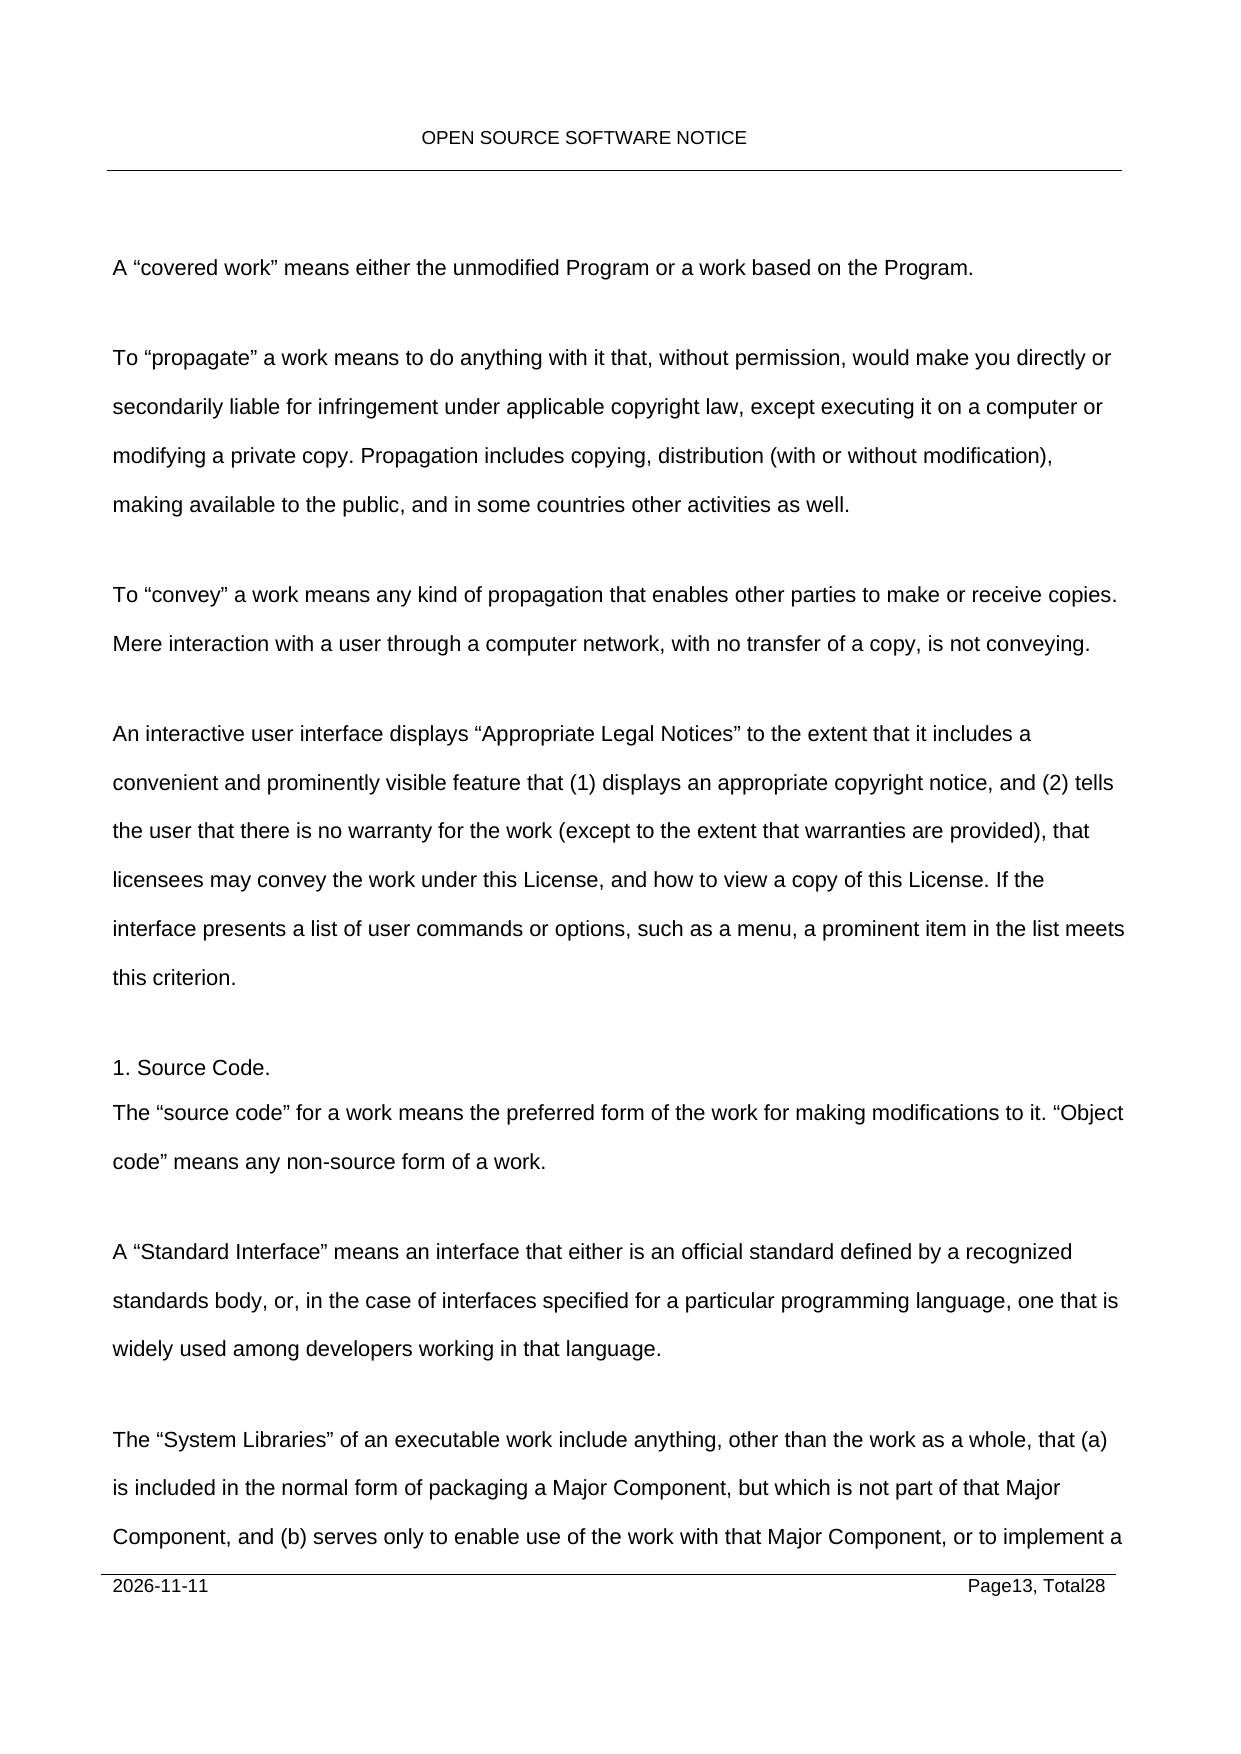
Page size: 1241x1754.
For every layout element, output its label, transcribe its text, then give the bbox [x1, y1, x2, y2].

text To “propagate” a work means to do anything with it that, without permission, would make you directly or secondarily liable for infringement under applicable copyright law, except executing it on a computer or modifying a private copy. Propagation includes copying, distribution (with or without modification), making available to the public, and in some countries other activities as well. [112, 342, 1128, 520]
text 1. Source Code. [112, 1051, 1128, 1083]
text To “convey” a work means any kind of propagation that enables other parties to make or receive copies. Mere interaction with a user through a computer network, with no transfer of a copy, is not conveying. [112, 578, 1128, 659]
text A “Standard Interface” means an interface that either is an official standard defined by a recognized standards body, or, in the case of interfaces specified for a particular programming language, one that is widely used among developers working in that language. [112, 1235, 1128, 1365]
text The “source code” for a work means the preferred form of the work for making modifications to it. “Object code” means any non-source form of a work. [112, 1096, 1128, 1177]
text A “covered work” means either the unmodified Program or a work based on the Program. [112, 251, 1128, 284]
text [112, 1423, 1128, 1553]
text An interactive user interface displays “Appropriate Legal Notices” to the extent that it includes a convenient and prominently visible feature that (1) displays an appropriate copyright notice, and (2) tells the user that there is no warranty for the work (except to the extent that warranties are provided), that licensees may convey the work under this License, and how to view a copy of this License. If the interface presents a list of user commands or options, such as a menu, a prominent item in the list meets this criterion. [112, 717, 1128, 993]
